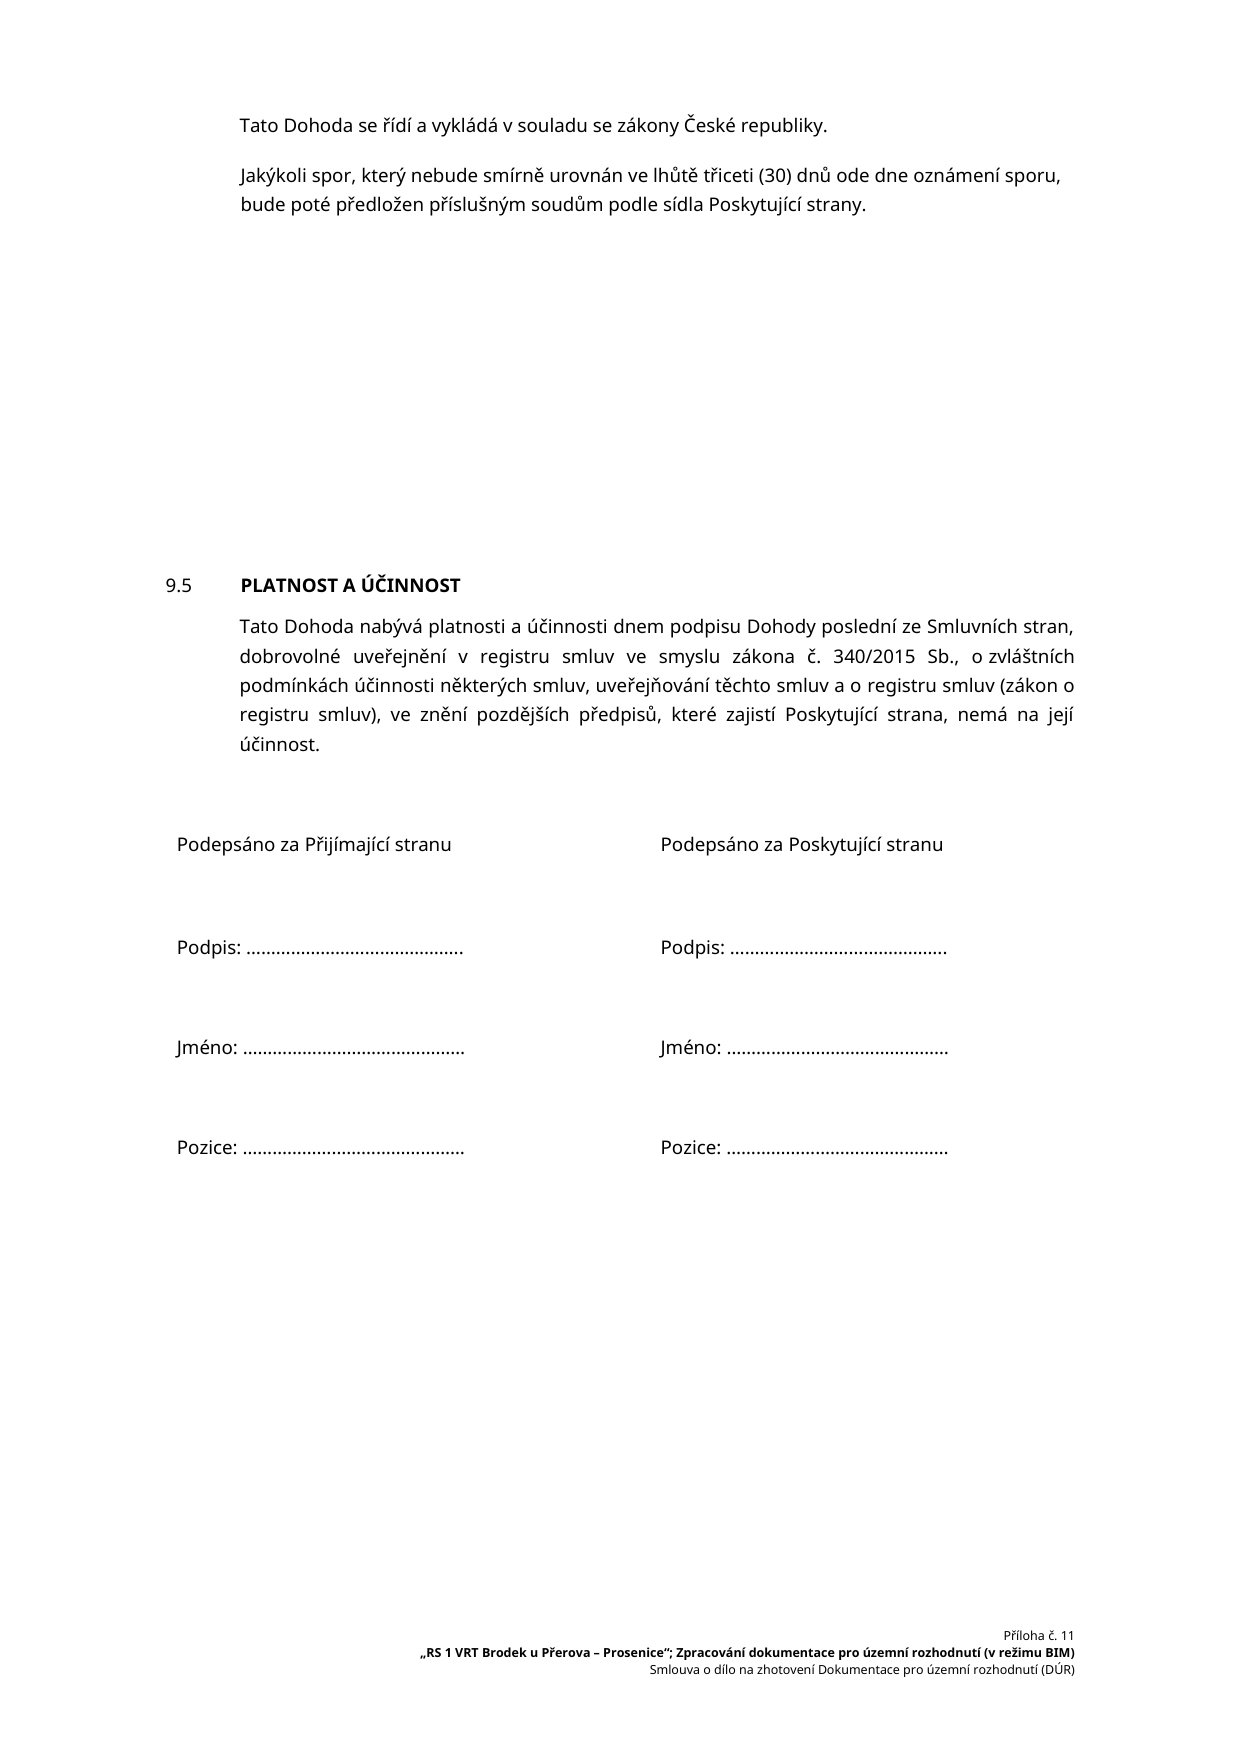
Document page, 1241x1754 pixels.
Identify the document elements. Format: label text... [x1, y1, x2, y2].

table_header Podepsáno za Poskytující stranu [649, 831, 1133, 884]
text Jakýkoli spor, který nebude smírně urovnán ve lhůtě třiceti (30) dnů ode dne oznámení sporu, bude poté předložen příslušným soudům podle sídla Poskytující strany. [240, 162, 1062, 217]
table_cell Podpis: …………………………………….. Jméno: ……………………………………… Pozice: ……………………………………… [649, 884, 1133, 1184]
table_cell Podpis: …………………………………….. Jméno: ……………………………………… Pozice: ……………………………………… [165, 884, 649, 1184]
text Tato Dohoda nabývá platnosti a účinnosti dnem podpisu Dohody poslední ze Smluvních stran, dobrovolné uveřejnění v registru smluv ve smyslu zákona č. 340/2015 Sb., o zvláštních podmínkách účinnosti některých smluv, uveřejňování těchto smluv a o registru smluv (zákon o registru smluv), ve znění pozdějších předpisů, které zajistí Poskytující strana, nemá na její účinnost. [165, 614, 1075, 756]
text Tato Dohoda se řídí a vykládá v souladu se zákony České republiky. [165, 112, 1075, 138]
list PLATNOST A ÚČINNOST [165, 572, 1075, 598]
table_header Podepsáno za Přijímající stranu [165, 831, 649, 884]
